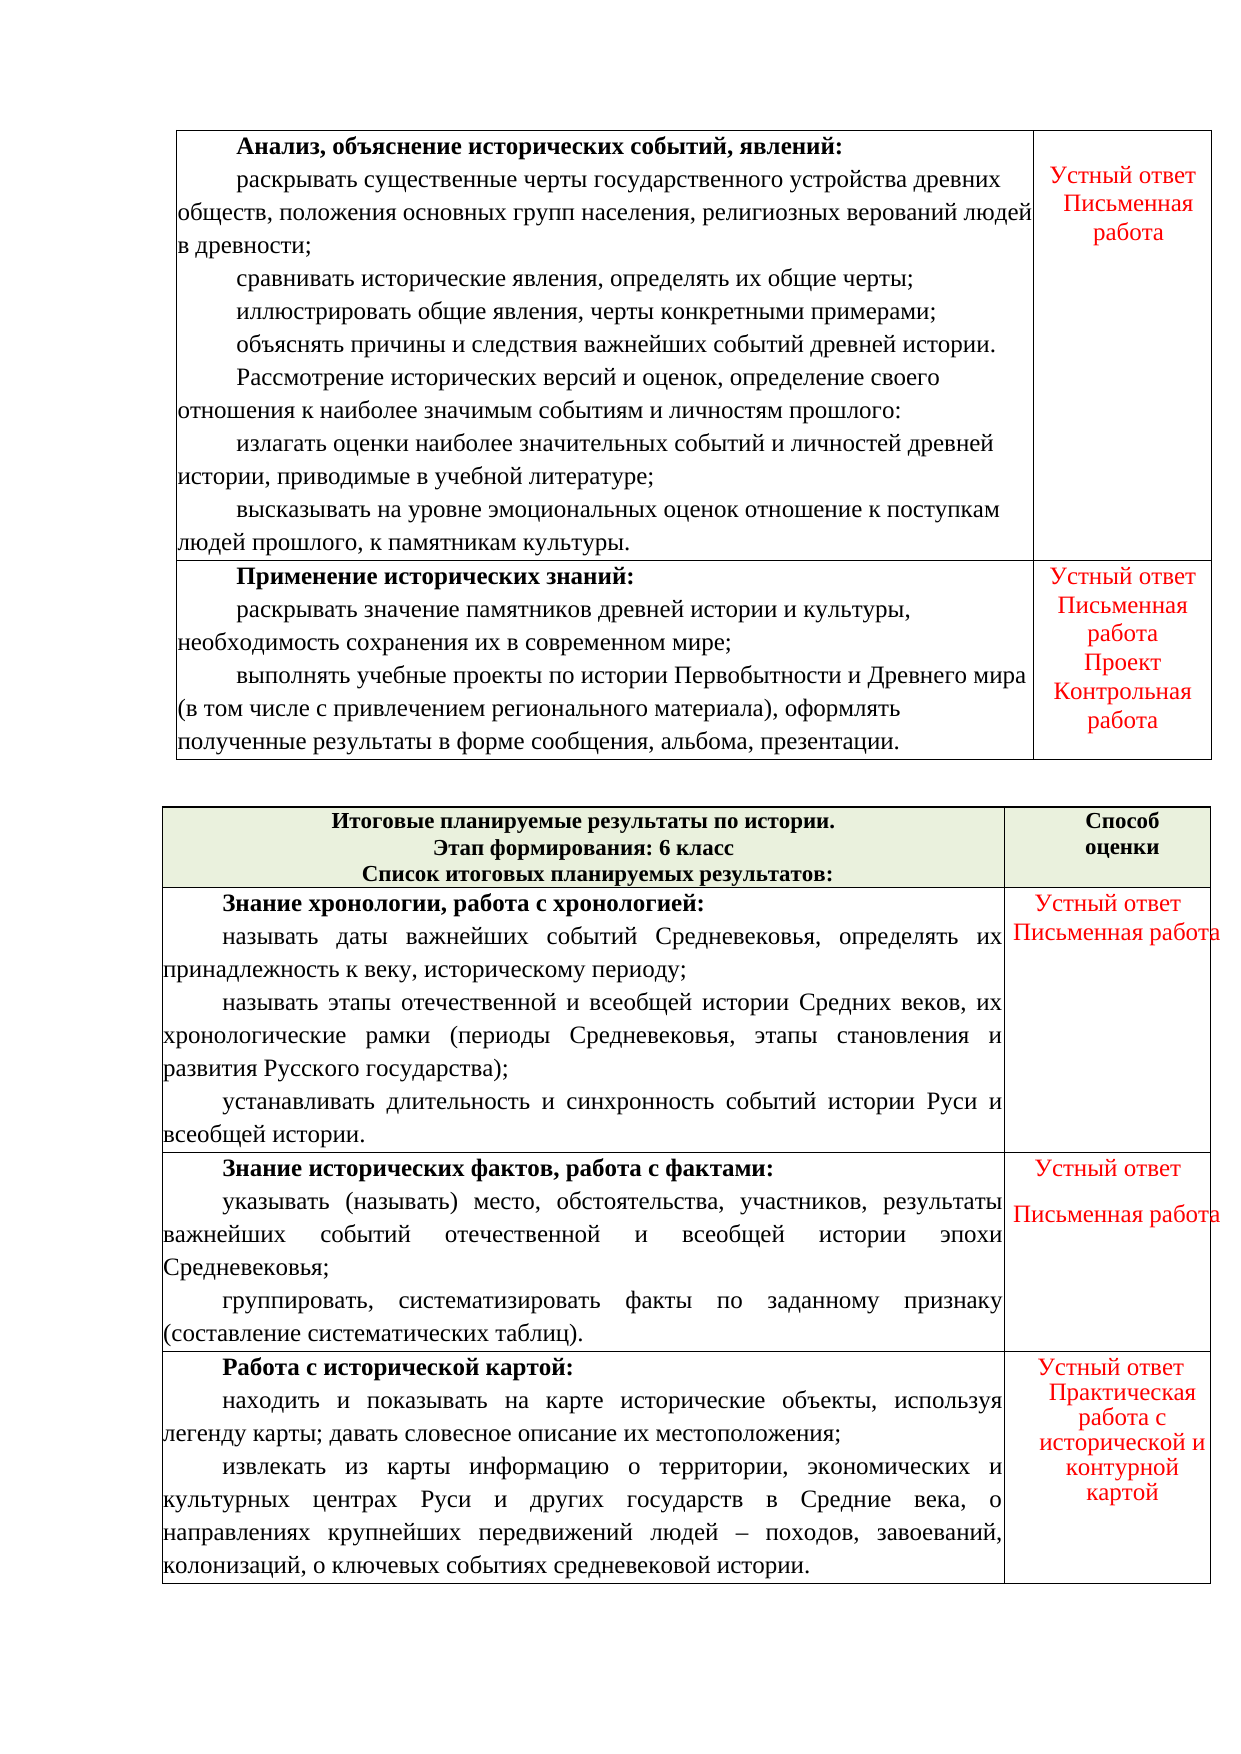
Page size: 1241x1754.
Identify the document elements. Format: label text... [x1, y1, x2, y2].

table_cell Устный ответ Письменная работа Проект Контрольная работа [1034, 561, 1211, 758]
table_header Способ оценки [1005, 808, 1210, 887]
table_cell Знание хронологии, работа с хронологией: называть даты важнейших событий Средневековья, определять их принадлежность к веку, историческому периоду; называть этапы отечественной и всеобщей истории Средних веков, их хронологические рамки (периоды Средневековья, этапы становления и развития Русского государства); устанавливать длительность и синхронность событий истории Руси и всеобщей истории. [163, 888, 1004, 1152]
table_cell Устный ответ Письменная работа [1005, 888, 1210, 1152]
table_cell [1034, 131, 1211, 560]
table_header Итоговые планируемые результаты по истории. Этап формирования: 6 класс Список итоговых планируемых результатов: [163, 808, 1004, 887]
table_cell Анализ, объяснение исторических событий, явлений: раскрывать существенные черты государственного устройства древних обществ, положения основных групп населения, религиозных верований людей в древности; сравнивать исторические явления, определять их общие черты; иллюстрировать общие явления, черты конкретными примерами; объяснять причины и следствия важнейших событий древней истории. Рассмотрение исторических версий и оценок, определение своего отношения к наиболее значимым событиям и личностям прошлого: излагать оценки наиболее значительных событий и личностей древней истории, приводимые в учебной литературе; высказывать на уровне эмоциональных оценок отношение к поступкам людей прошлого, к памятникам культуры. [177, 131, 1033, 560]
table_cell Применение исторических знаний: раскрывать значение памятников древней истории и культуры, необходимость сохранения их в современном мире; выполнять учебные проекты по истории Первобытности и Древнего мира (в том числе с привлечением регионального материала), оформлять полученные результаты в форме сообщения, альбома, презентации. [177, 561, 1033, 758]
table_cell Знание исторических фактов, работа с фактами: указывать (называть) место, обстоятельства, участников, результаты важнейших событий отечественной и всеобщей истории эпохи Средневековья; группировать, систематизировать факты по заданному признаку (составление систематических таблиц). [163, 1153, 1004, 1351]
table_cell Устный ответ Письменная работа [1005, 1153, 1210, 1351]
table_cell Работа с исторической картой: находить и показывать на карте исторические объекты, используя легенду карты; давать словесное описание их местоположения; извлекать из карты информацию о территории, экономических и культурных центрах Руси и других государств в Средние века, о направлениях крупнейших передвижений людей ‒ походов, завоеваний, колонизаций, о ключевых событиях средневековой истории. [163, 1352, 1004, 1582]
table_cell Устный ответ Практическая работа с исторической и контурной картой [1005, 1352, 1210, 1582]
